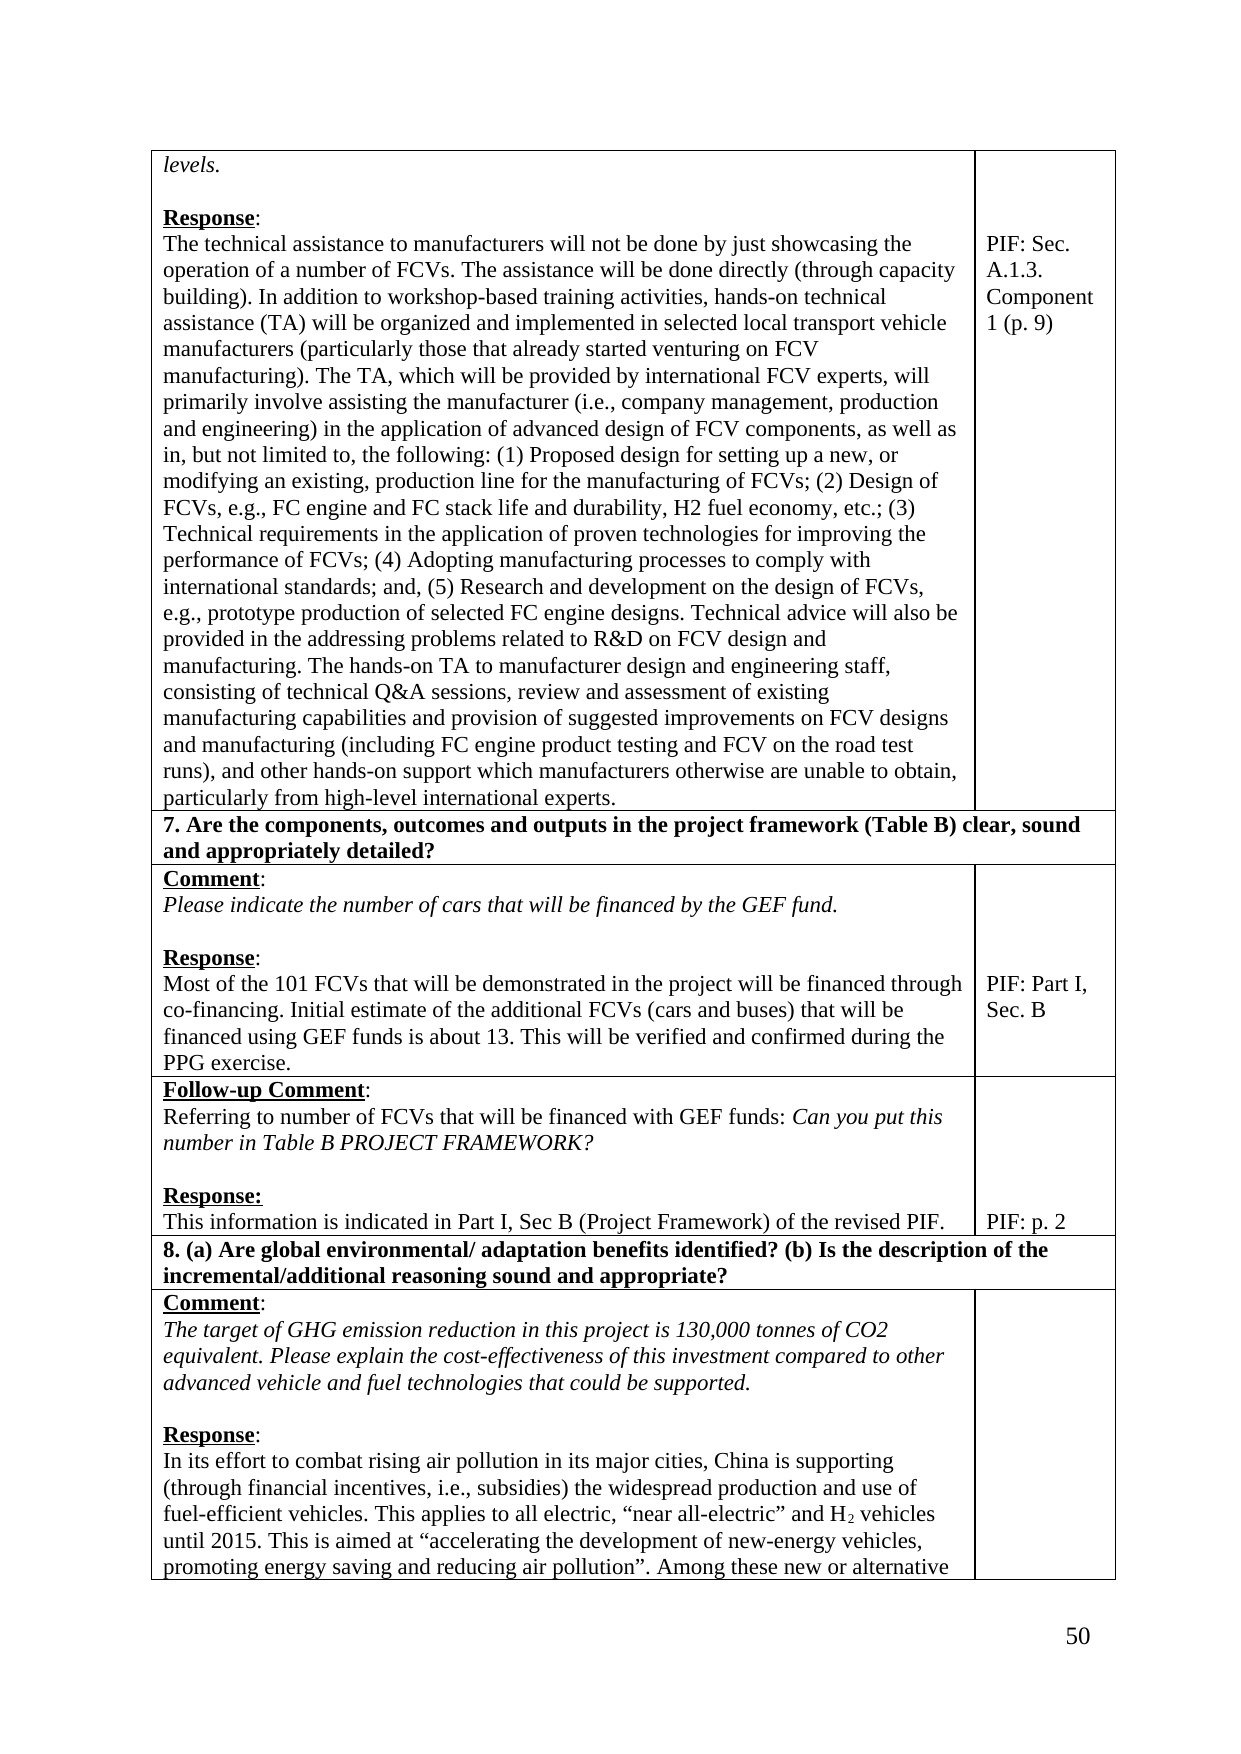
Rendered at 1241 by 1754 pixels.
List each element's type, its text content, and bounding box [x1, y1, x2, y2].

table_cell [976, 1290, 1115, 1579]
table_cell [976, 151, 1115, 810]
table_cell PIF: Part I, Sec. B [976, 865, 1115, 1076]
table_cell Follow-up Comment: Referring to number of FCVs that will be financed with GEF funds: Can you put this number in Table B PROJECT FRAMEWORK? Response: This information is indicated in Part I, Sec B (Project Framework) of the revised PIF. [152, 1077, 974, 1235]
table_cell Comment: Please indicate the number of cars that will be financed by the GEF fund. Response: Most of the 101 FCVs that will be demonstrated in the project will be financed through co-financing. Initial estimate of the additional FCVs (cars and buses) that will be financed using GEF funds is about 13. This will be verified and confirmed during the PPG exercise. [152, 865, 974, 1076]
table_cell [152, 1290, 974, 1579]
table_cell 7. Are the components, outcomes and outputs in the project framework (Table B) clear, sound and appropriately detailed? [152, 811, 1115, 864]
table_cell PIF: p. 2 [976, 1077, 1115, 1235]
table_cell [152, 151, 974, 810]
table_cell 8. (a) Are global environmental/ adaptation benefits identified? (b) Is the description of the incremental/additional reasoning sound and appropriate? [152, 1236, 1115, 1288]
